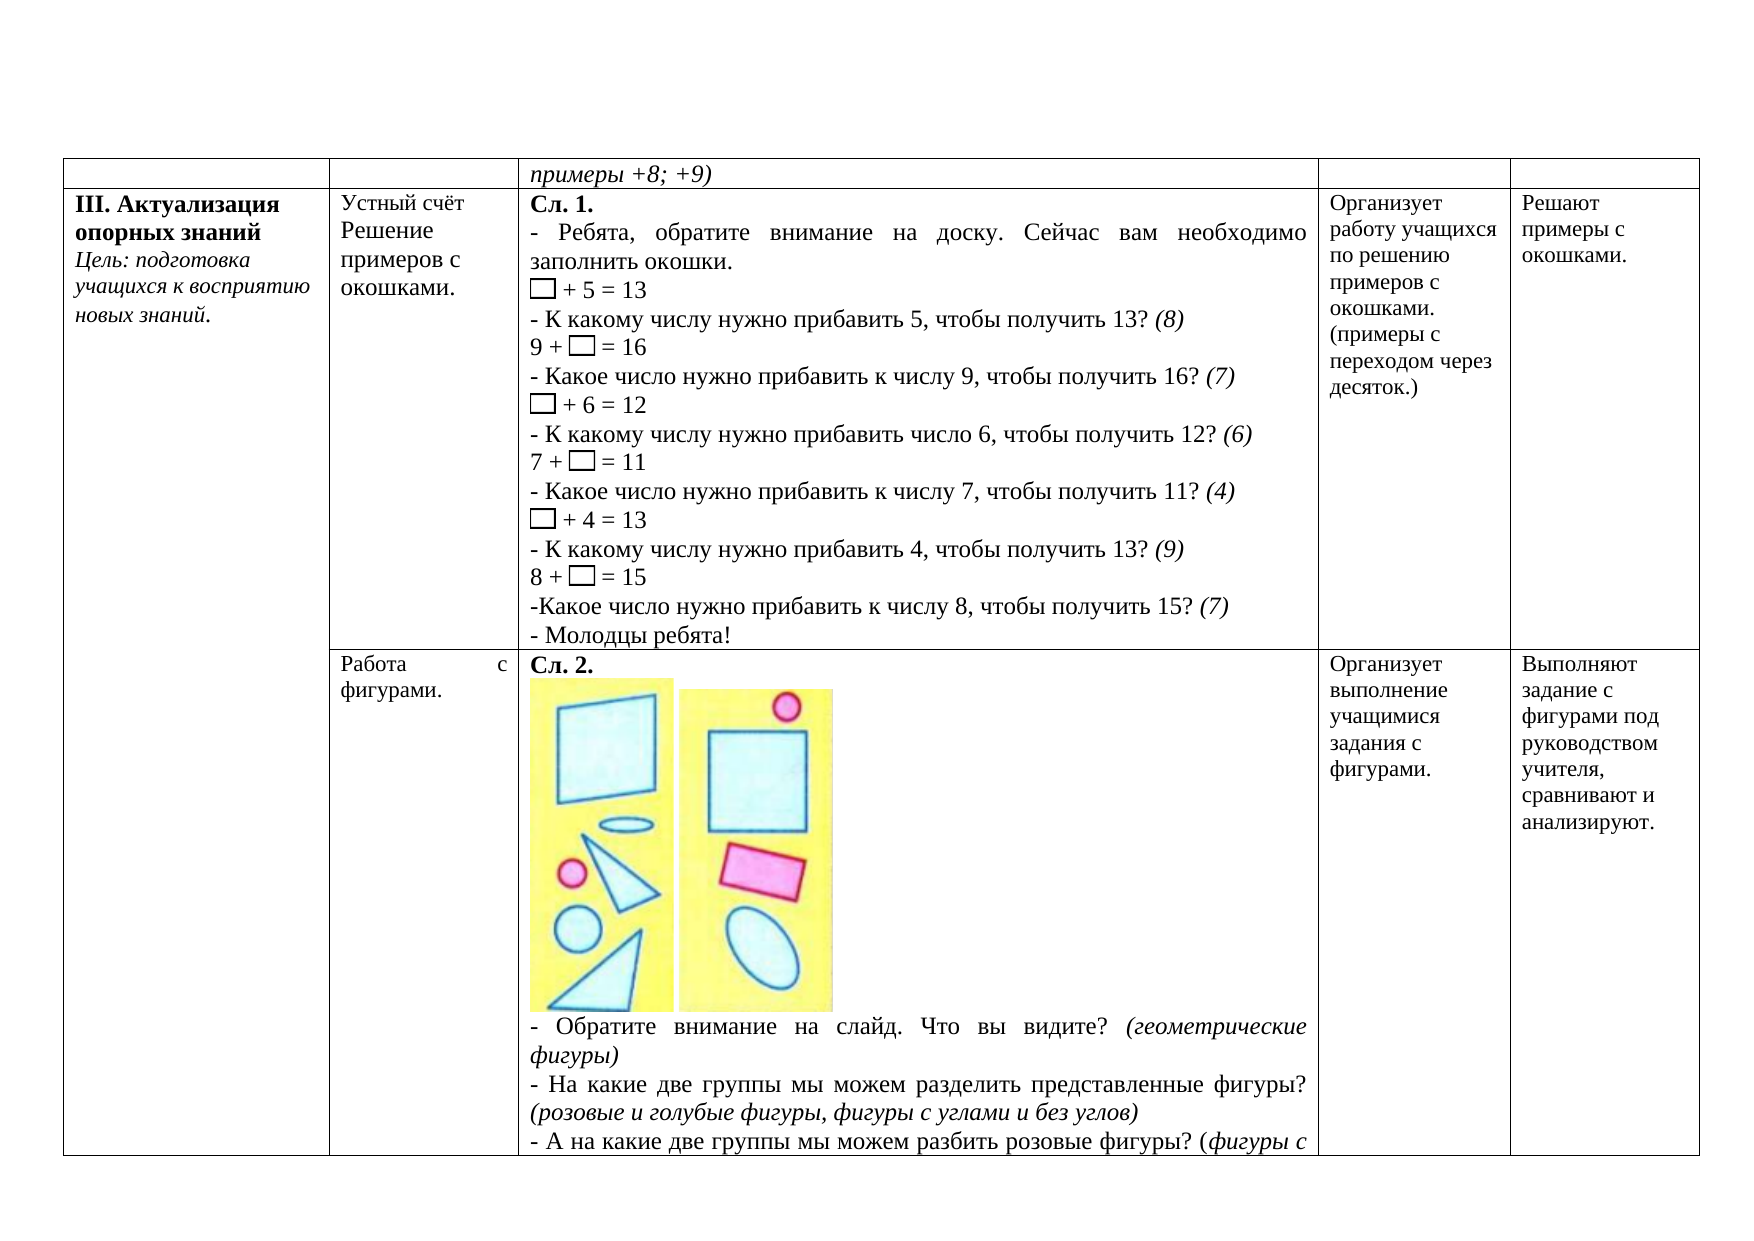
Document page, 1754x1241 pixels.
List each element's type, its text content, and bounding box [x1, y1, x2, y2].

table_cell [1319, 159, 1510, 188]
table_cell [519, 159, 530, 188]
picture [530, 393, 556, 414]
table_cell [519, 650, 1318, 1155]
picture [678, 689, 833, 1012]
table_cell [1511, 650, 1699, 1155]
table_cell Решают примеры с окошками. [1511, 189, 1699, 649]
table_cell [1319, 650, 1510, 1155]
table_cell Работа с фигурами. [330, 650, 518, 1155]
table_cell Устный счёт Решение примеров с окошками. [330, 189, 518, 649]
picture [530, 278, 556, 299]
picture [530, 508, 556, 529]
table_cell Сл. 1. - Ребята, обратите внимание на доску. Сейчас вам необходимо заполнить окошки. + 5 = 13 - К какому числу нужно прибавить 5, чтобы получить 13? (8) 9 + = 16 - Какое число нужно прибавить к числу 9, чтобы получить 16? (7) + 6 = 12 - К какому числу нужно прибавить число 6, чтобы получить 12? (6) 7 + = 11 - Какое число нужно прибавить к числу 7, чтобы получить 11? (4) + 4 = 13 - К какому числу нужно прибавить 4, чтобы получить 13? (9) 8 + = 15 -Какое число нужно прибавить к числу 8, чтобы получить 15? (7) - Молодцы ребята! [519, 189, 1318, 649]
picture [568, 450, 596, 471]
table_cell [64, 159, 329, 188]
picture [530, 678, 674, 1012]
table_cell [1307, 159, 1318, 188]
table_cell Организует работу учащихся по решению примеров с окошками. (примеры с переходом через десяток.) [1319, 189, 1510, 649]
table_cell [330, 159, 518, 188]
picture [568, 565, 596, 586]
picture [568, 335, 596, 356]
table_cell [1511, 159, 1699, 188]
table_cell III. Актуализация опорных знаний Цель: подготовка учащихся к восприятию новых знаний. [64, 189, 329, 1155]
